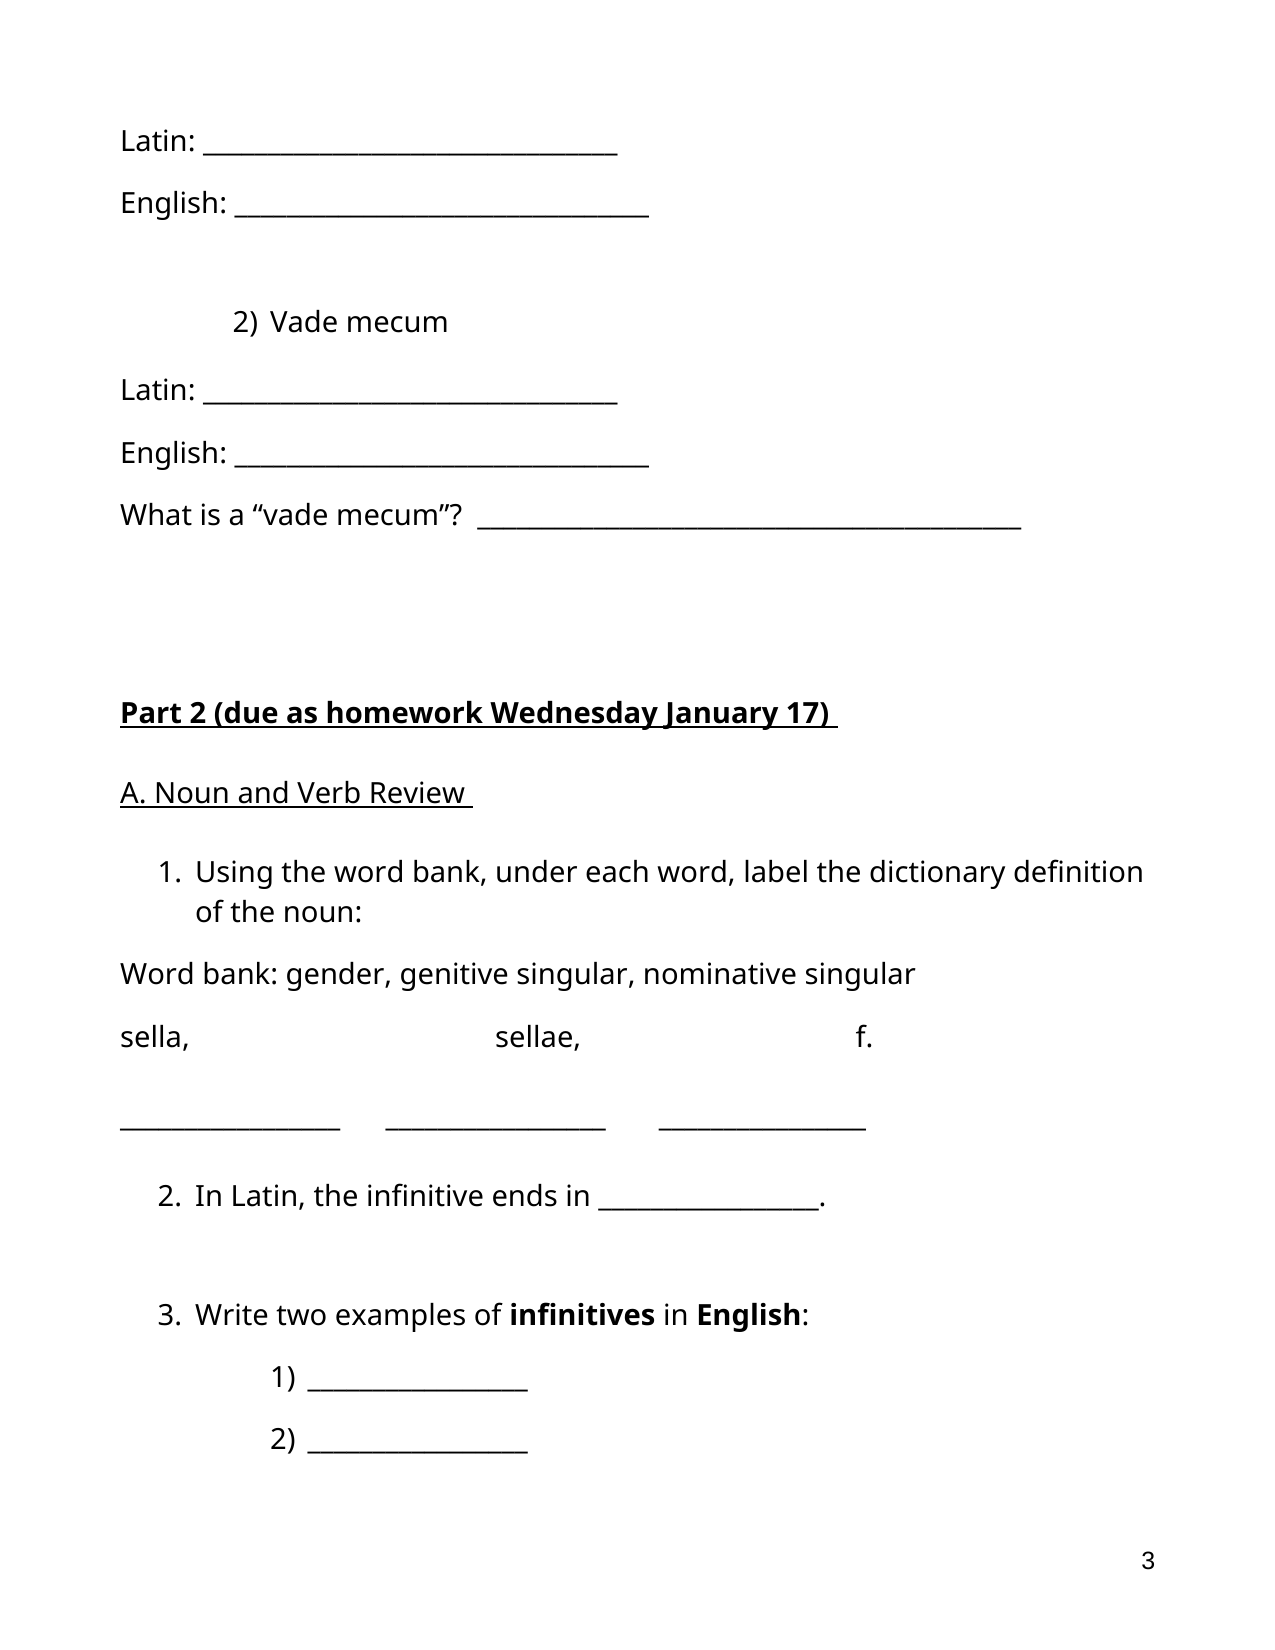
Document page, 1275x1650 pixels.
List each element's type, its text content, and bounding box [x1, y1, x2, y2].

text Latin: ________________________________ [120, 120, 1155, 160]
text What is a “vade mecum”? __________________________________________ [120, 494, 1155, 534]
text A. Noun and Verb Review [120, 772, 1155, 812]
list In Latin, the infinitive ends in _________________. [157, 1175, 1155, 1214]
text English: ________________________________ [120, 432, 1155, 472]
list Vade mecum [232, 301, 1155, 341]
text Part 2 (due as homework Wednesday January 17) [120, 693, 1155, 732]
list Write two examples of infinitives in English: [157, 1294, 1155, 1333]
list _________________ [270, 1356, 1155, 1396]
text sella, sellae, f. [120, 1016, 1155, 1056]
list Using the word bank, under each word, label the dictionary definition of the noun: [157, 852, 1155, 931]
text _________________ _________________ ________________ [120, 1095, 1155, 1135]
list _________________ [270, 1419, 1155, 1458]
text English: ________________________________ [120, 182, 1155, 222]
text Latin: ________________________________ [120, 369, 1155, 409]
text Word bank: gender, genitive singular, nominative singular [120, 954, 1155, 993]
